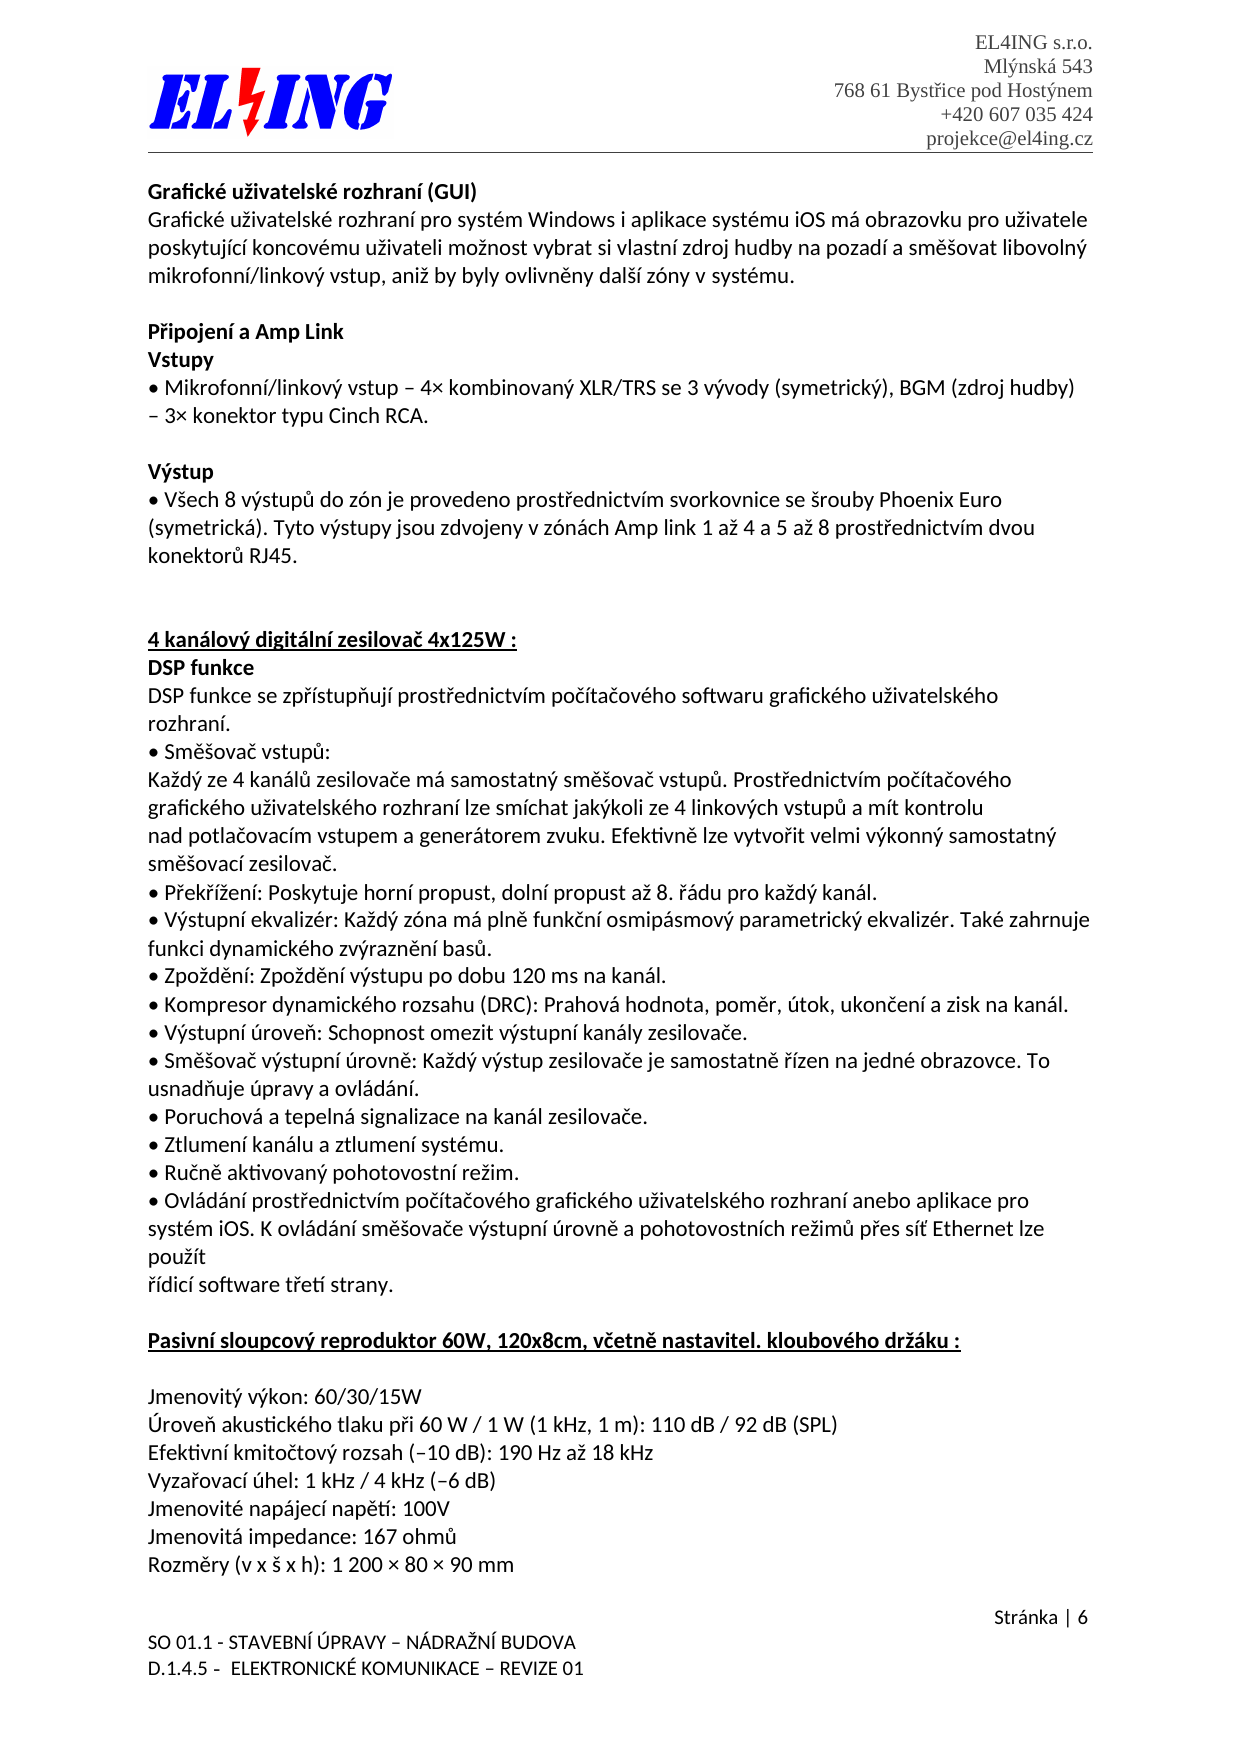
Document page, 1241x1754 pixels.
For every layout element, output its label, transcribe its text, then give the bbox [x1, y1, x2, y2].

text poskytující koncovému uživateli možnost vybrat si vlastní zdroj hudby na pozadí a směšovat libovolný [148, 233, 1093, 261]
text Připojení a Amp Link [148, 317, 1093, 345]
text Efektivní kmitočtový rozsah (–10 dB): 190 Hz až 18 kHz [148, 1438, 1093, 1466]
text Vstupy [148, 345, 1093, 373]
text Každý ze 4 kanálů zesilovače má samostatný směšovač vstupů. Prostřednictvím počítačového grafického uživatelského rozhraní lze smíchat jakýkoli ze 4 linkových vstupů a mít kontrolu [148, 766, 1093, 822]
text Jmenovité napájecí napětí: 100V [148, 1494, 1093, 1522]
text Grafické uživatelské rozhraní (GUI) [148, 177, 1093, 205]
text Jmenovitá impedance: 167 ohmů [148, 1522, 1093, 1550]
text Vyzařovací úhel: 1 kHz / 4 kHz (–6 dB) [148, 1466, 1093, 1494]
text • Ručně aktivovaný pohotovostní režim. [148, 1158, 1093, 1186]
text Rozměry (v x š x h): 1 200 × 80 × 90 mm [148, 1550, 1093, 1578]
text DSP funkce se zpřístupňují prostřednictvím počítačového softwaru grafického uživatelského [148, 681, 1093, 709]
text • Zpoždění: Zpoždění výstupu po dobu 120 ms na kanál. [148, 962, 1093, 990]
text • Poruchová a tepelná signalizace na kanál zesilovače. [148, 1102, 1093, 1130]
text • Všech 8 výstupů do zón je provedeno prostřednictvím svorkovnice se šrouby Phoenix Euro (symetrická). Tyto výstupy jsou zdvojeny v zónách Amp link 1 až 4 a 5 až 8 prostřednictvím dvou konektorů RJ45. [148, 485, 1093, 569]
text rozhraní. [148, 709, 1093, 737]
text • Směšovač výstupní úrovně: Každý výstup zesilovače je samostatně řízen na jedné obrazovce. To usnadňuje úpravy a ovládání. [148, 1046, 1093, 1102]
text řídicí software třetí strany. [148, 1270, 1093, 1298]
text 4 kanálový digitální zesilovač 4x125W : [148, 625, 1093, 653]
text mikrofonní/linkový vstup, aniž by byly ovlivněny další zóny v systému. [148, 261, 1093, 289]
text • Mikrofonní/linkový vstup – 4× kombinovaný XLR/TRS se 3 vývody (symetrický), BGM (zdroj hudby) – 3× konektor typu Cinch RCA. [148, 373, 1093, 429]
text Jmenovitý výkon: 60/30/15W [148, 1382, 1093, 1410]
text nad potlačovacím vstupem a generátorem zvuku. Efektivně lze vytvořit velmi výkonný samostatný [148, 822, 1093, 849]
text směšovací zesilovač. [148, 849, 1093, 878]
text • Směšovač vstupů: [148, 737, 1093, 766]
picture [147, 66, 395, 139]
text funkci dynamického zvýraznění basů. [148, 934, 1093, 962]
text • Výstupní úroveň: Schopnost omezit výstupní kanály zesilovače. [148, 1018, 1093, 1046]
text Výstup [148, 457, 1093, 485]
text • Ztlumení kanálu a ztlumení systému. [148, 1130, 1093, 1158]
text • Kompresor dynamického rozsahu (DRC): Prahová hodnota, poměr, útok, ukončení a zisk na kanál. [148, 990, 1093, 1018]
text • Překřížení: Poskytuje horní propust, dolní propust až 8. řádu pro každý kanál. [148, 878, 1093, 906]
text • Výstupní ekvalizér: Každý zóna má plně funkční osmipásmový parametrický ekvalizér. Také zahrnuje [148, 906, 1093, 934]
text Úroveň akustického tlaku při 60 W / 1 W (1 kHz, 1 m): 110 dB / 92 dB (SPL) [148, 1410, 1093, 1438]
text Grafické uživatelské rozhraní pro systém Windows i aplikace systému iOS má obrazovku pro uživatele [148, 205, 1093, 233]
text DSP funkce [148, 653, 1093, 681]
text Pasivní sloupcový reproduktor 60W, 120x8cm, včetně nastavitel. kloubového držáku : [148, 1326, 1093, 1354]
text • Ovládání prostřednictvím počítačového grafického uživatelského rozhraní anebo aplikace pro systém iOS. K ovládání směšovače výstupní úrovně a pohotovostních režimů přes síť Ethernet lze použít [148, 1186, 1093, 1270]
